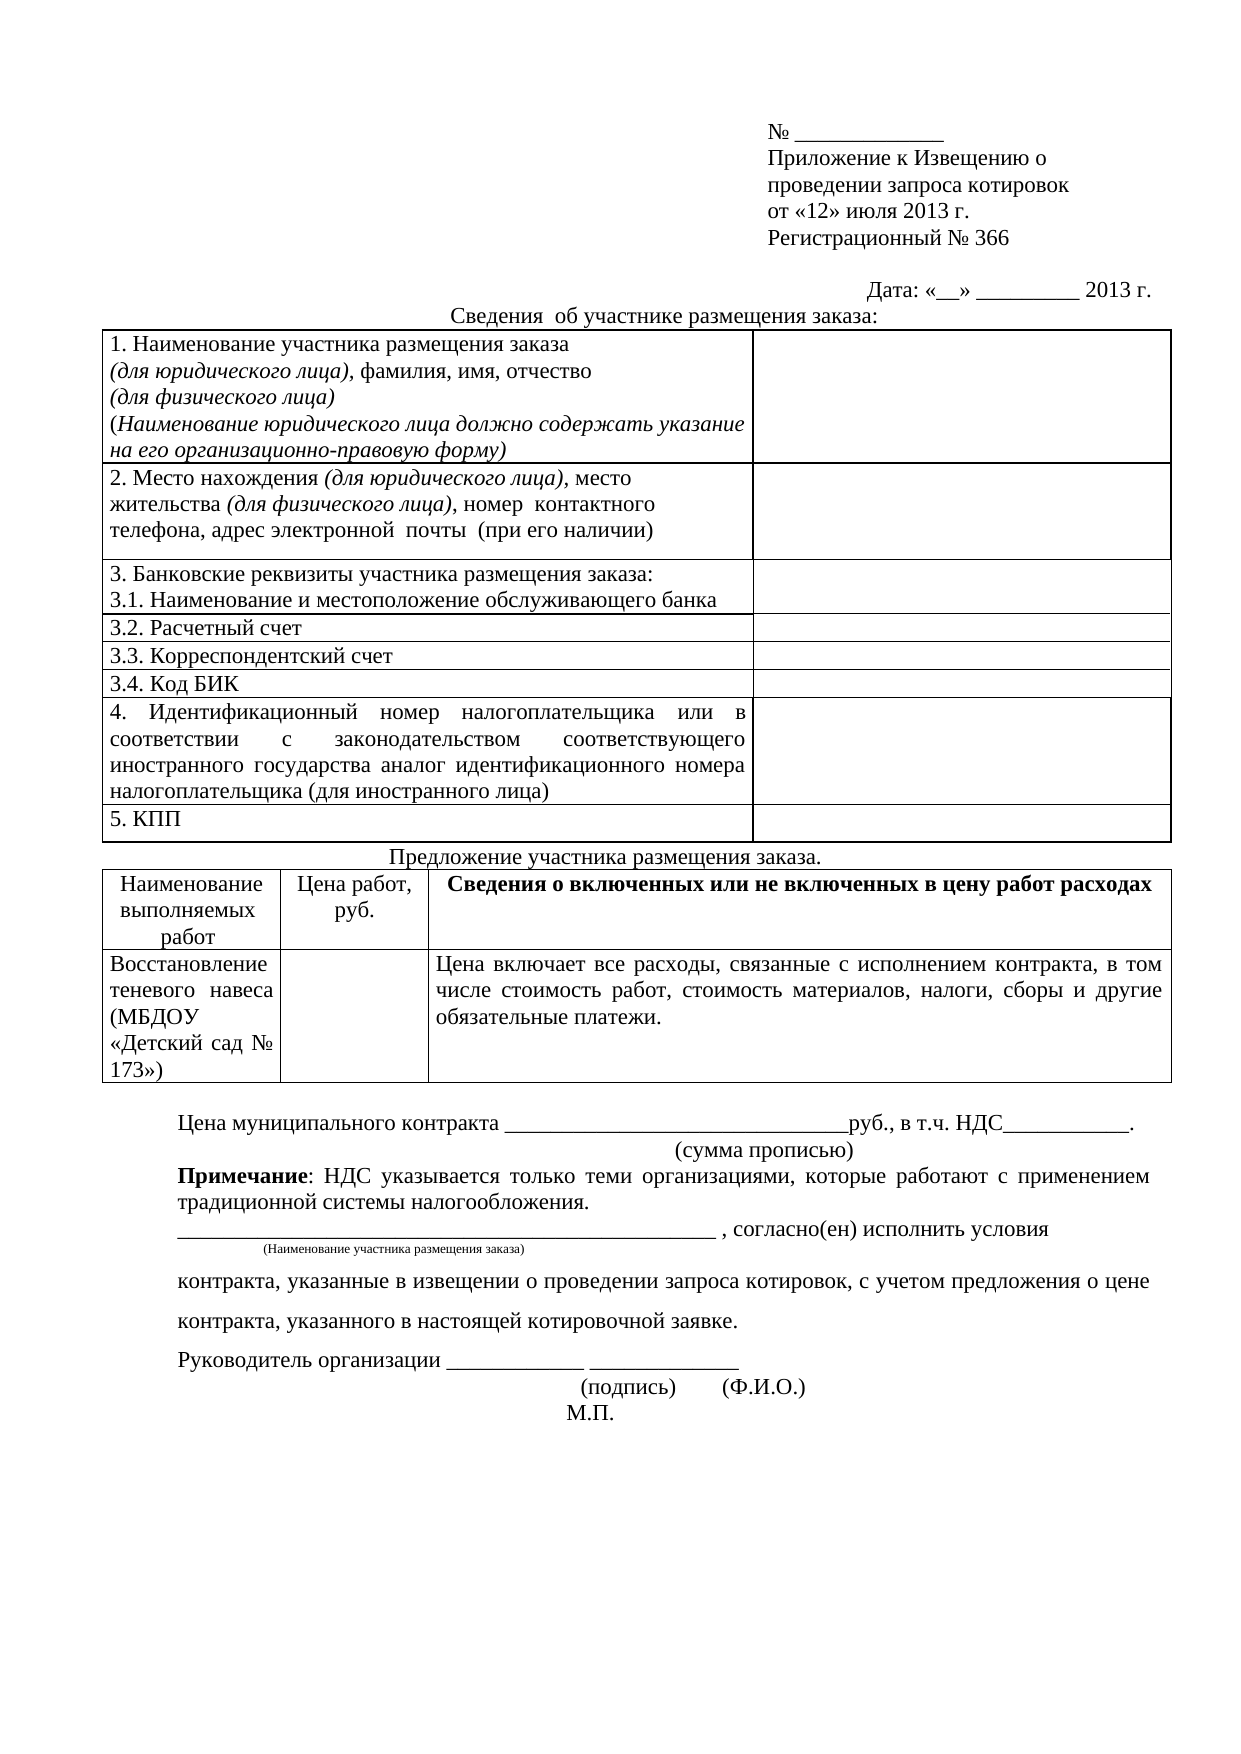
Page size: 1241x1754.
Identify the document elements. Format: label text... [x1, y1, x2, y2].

table_cell [754, 560, 1171, 613]
text Руководитель организации ____________ _____________ [177, 1346, 1152, 1373]
table_cell [754, 641, 1171, 669]
text Дата: «__» _________ 2013 г. [177, 276, 1152, 303]
text _______________________________________________ , согласно(ен) исполнить условия [177, 1215, 1152, 1241]
table_cell 5. КПП [103, 805, 752, 841]
text (Наименование участника размещения заказа) [177, 1241, 1152, 1267]
table_cell 3.3. Корреспондентский счет [103, 642, 753, 669]
table_cell Восстановление теневого навеса (МБДОУ «Детский сад № 173») [103, 950, 280, 1082]
text Регистрационный № 366 [767, 223, 1152, 250]
text (подпись) (Ф.И.О.) [177, 1373, 1152, 1399]
table_header Цена работ, руб. [281, 870, 428, 949]
table_cell [754, 613, 1171, 641]
table_cell 3. Банковские реквизиты участника размещения заказа: 3.1. Наименование и местоположение обслуживающего банка [103, 560, 753, 613]
table_cell Цена включает все расходы, связанные с исполнением контракта, в том числе стоимость работ, стоимость материалов, налоги, сборы и другие обязательные платежи. [429, 950, 1171, 1082]
table_header [754, 331, 1170, 462]
table_cell 3.2. Расчетный счет [103, 615, 753, 641]
text контракта, указанные в извещении о проведении запроса котировок, с учетом предложения о цене контракта, указанного в настоящей котировочной заявке. [177, 1267, 1152, 1333]
table_cell [754, 805, 1170, 841]
text № _____________ [767, 118, 1152, 144]
table_cell [281, 950, 428, 1082]
table_header Наименование выполняемых работ [103, 870, 280, 949]
text Цена муниципального контракта ______________________________руб., в т.ч. НДС___________. [177, 1109, 1152, 1136]
text (сумма прописью) [177, 1136, 1152, 1162]
text проведении запроса котировок [767, 171, 1152, 197]
text Предложение участника размещения заказа. [177, 843, 1152, 869]
text Сведения об участнике размещения заказа: [177, 303, 1152, 329]
text от «12» июля 2013 г. [767, 197, 1152, 223]
text Приложение к Извещению о [767, 144, 1152, 171]
table_cell [754, 669, 1171, 697]
table_cell 3.4. Код БИК [103, 670, 753, 697]
table_cell 4. Идентификационный номер налогоплательщика или в соответствии с законодательством соответствующего иностранного государства аналог идентификационного номера налогоплательщика (для иностранного лица) [103, 698, 752, 804]
table_header 1. Наименование участника размещения заказа (для юридического лица), фамилия, имя, отчество (для физического лица) (Наименование юридического лица должно содержать указание на его организационно-правовую форму) [103, 331, 752, 462]
table_header Сведения о включенных или не включенных в цену работ расходах [429, 870, 1171, 949]
table_cell 2. Место нахождения (для юридического лица), место жительства (для физического лица), номер контактного телефона, адрес электронной почты (при его наличии) [103, 464, 752, 559]
text Примечание: НДС указывается только теми организациями, которые работают с применением традиционной системы налогообложения. [177, 1162, 1152, 1215]
table_cell [754, 464, 1170, 559]
text М.П. [177, 1399, 1152, 1426]
table_cell [754, 698, 1170, 804]
